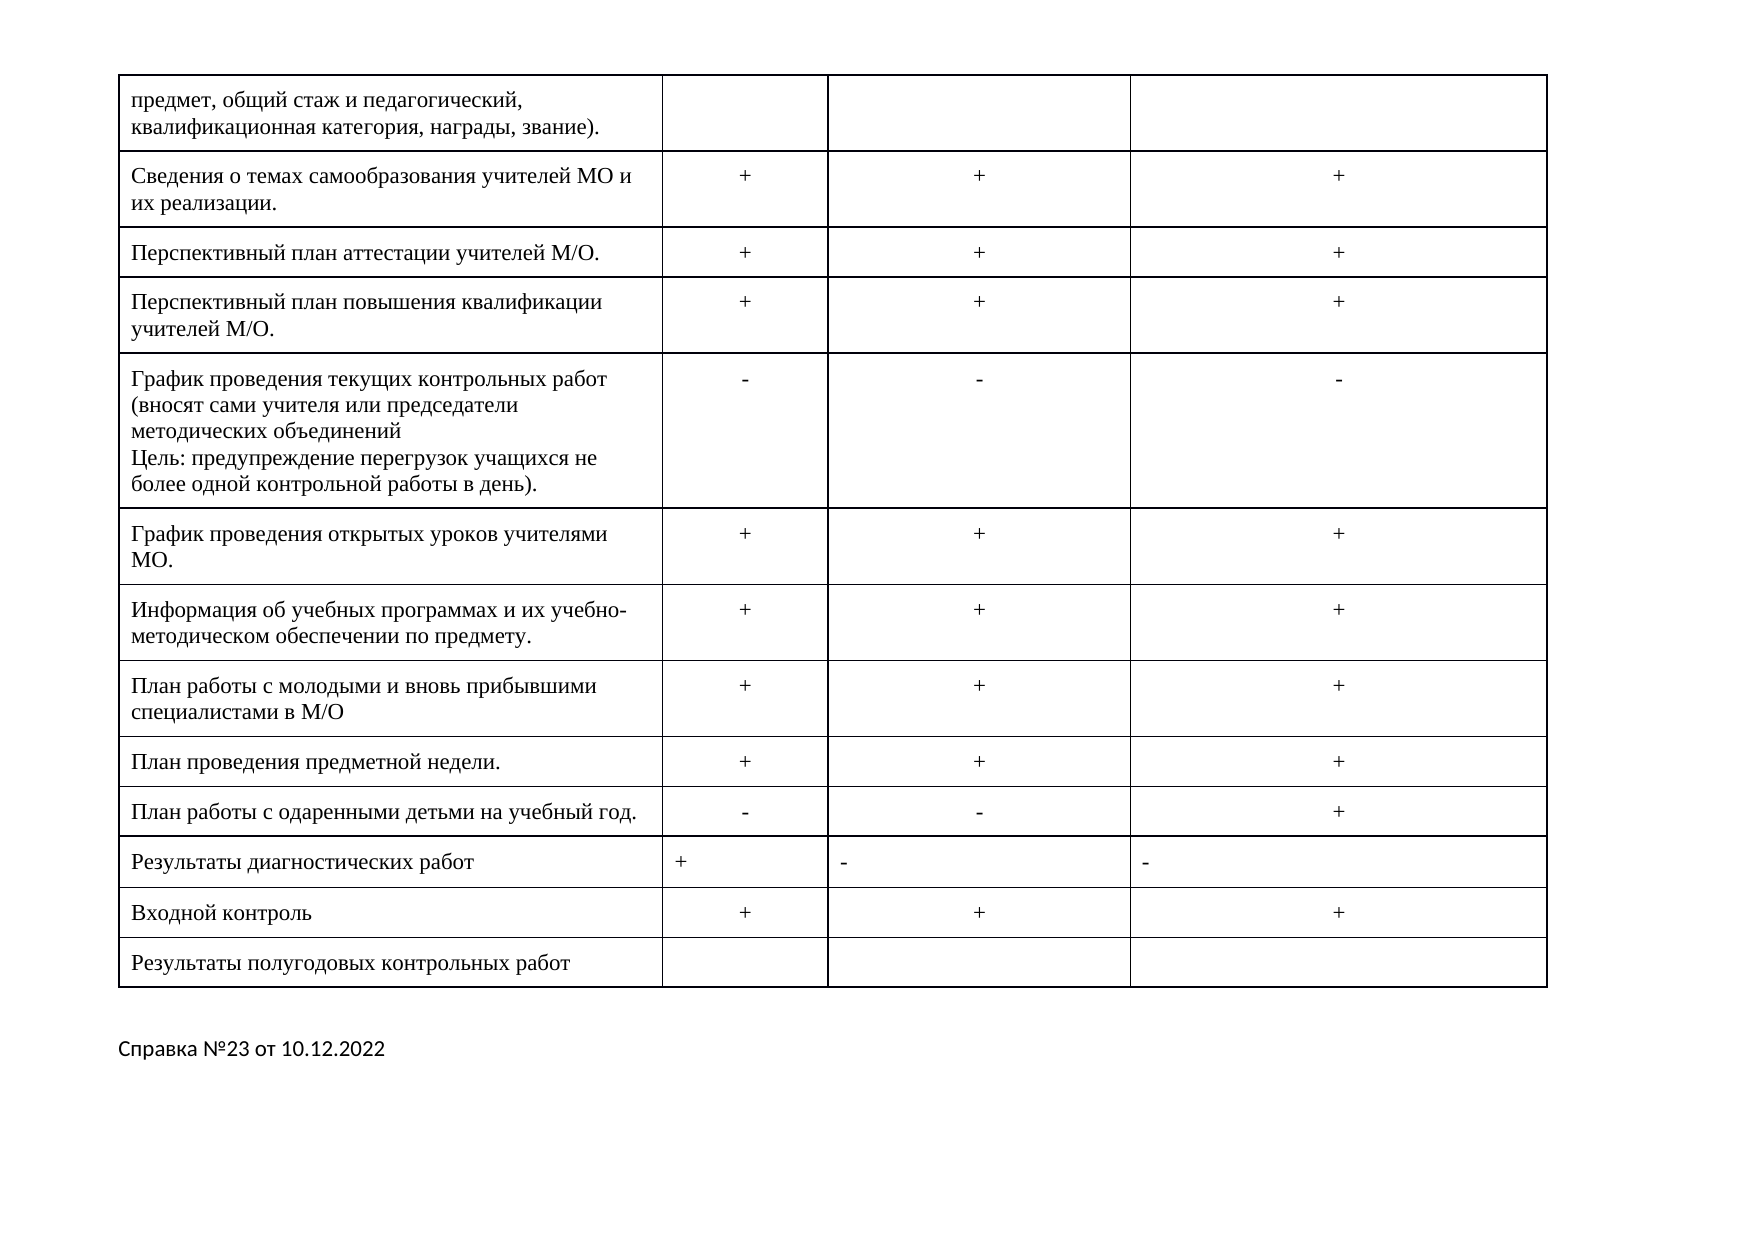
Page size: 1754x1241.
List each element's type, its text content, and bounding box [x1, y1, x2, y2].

table_cell График проведения текущих контрольных работ (вносят сами учителя или председатели методических объединений Цель: предупреждение перегрузок учащихся не более одной контрольной работы в день). [120, 354, 662, 507]
table_cell + [663, 888, 827, 936]
text Справка №23 от 10.12.2022 [118, 1034, 1636, 1062]
table_cell + [829, 152, 1130, 226]
table_cell + [829, 585, 1130, 659]
table_cell + [663, 152, 827, 226]
table_cell + [663, 837, 827, 887]
table_cell Перспективный план повышения квалификации учителей М/О. [120, 278, 662, 352]
table_cell + [1131, 278, 1546, 352]
table_cell График проведения открытых уроков учителями МО. [120, 509, 662, 583]
table_cell [829, 938, 1130, 986]
table_cell - [829, 354, 1130, 507]
table_cell + [663, 76, 827, 150]
table_cell + [663, 509, 827, 583]
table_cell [120, 76, 662, 150]
table_cell + [1131, 509, 1546, 583]
table_cell + [1131, 661, 1546, 736]
table_cell - [1131, 354, 1546, 507]
table_cell + [1131, 152, 1546, 226]
table_cell + [1131, 737, 1546, 786]
table_cell + [663, 278, 827, 352]
table_cell План работы с молодыми и вновь прибывшими специалистами в М/О [120, 661, 662, 736]
table_cell Результаты диагностических работ [120, 837, 662, 887]
table_cell - [829, 787, 1130, 835]
table_cell + [663, 585, 827, 659]
table_cell + [829, 228, 1130, 276]
table_cell - [829, 837, 1130, 887]
table_cell Сведения о темах самообразования учителей МО и их реализации. [120, 152, 662, 226]
table_cell Перспективный план аттестации учителей М/О. [120, 228, 662, 276]
table_cell Входной контроль [120, 888, 662, 936]
table_cell - [663, 787, 827, 835]
table_cell + [1131, 585, 1546, 659]
table_cell + [663, 661, 827, 736]
table_cell Результаты полугодовых контрольных работ [120, 938, 662, 986]
table_cell План проведения предметной недели. [120, 737, 662, 786]
table_cell + [1131, 888, 1546, 936]
table_cell + [829, 278, 1130, 352]
table_cell [1131, 938, 1546, 986]
table_cell + [829, 509, 1130, 583]
table_cell - [1131, 837, 1546, 887]
table_cell План работы с одаренными детьми на учебный год. [120, 787, 662, 835]
table_cell + [829, 661, 1130, 736]
table_cell + [663, 737, 827, 786]
table_cell Информация об учебных программах и их учебно-методическом обеспечении по предмету. [120, 585, 662, 659]
table_cell [663, 938, 827, 986]
table_cell + [1131, 228, 1546, 276]
table_cell + [1131, 76, 1546, 150]
table_cell + [829, 737, 1130, 786]
table_cell + [663, 228, 827, 276]
table_cell - [663, 354, 827, 507]
table_cell + [829, 888, 1130, 936]
table_cell + [1131, 787, 1546, 835]
table_cell + [829, 76, 1130, 150]
